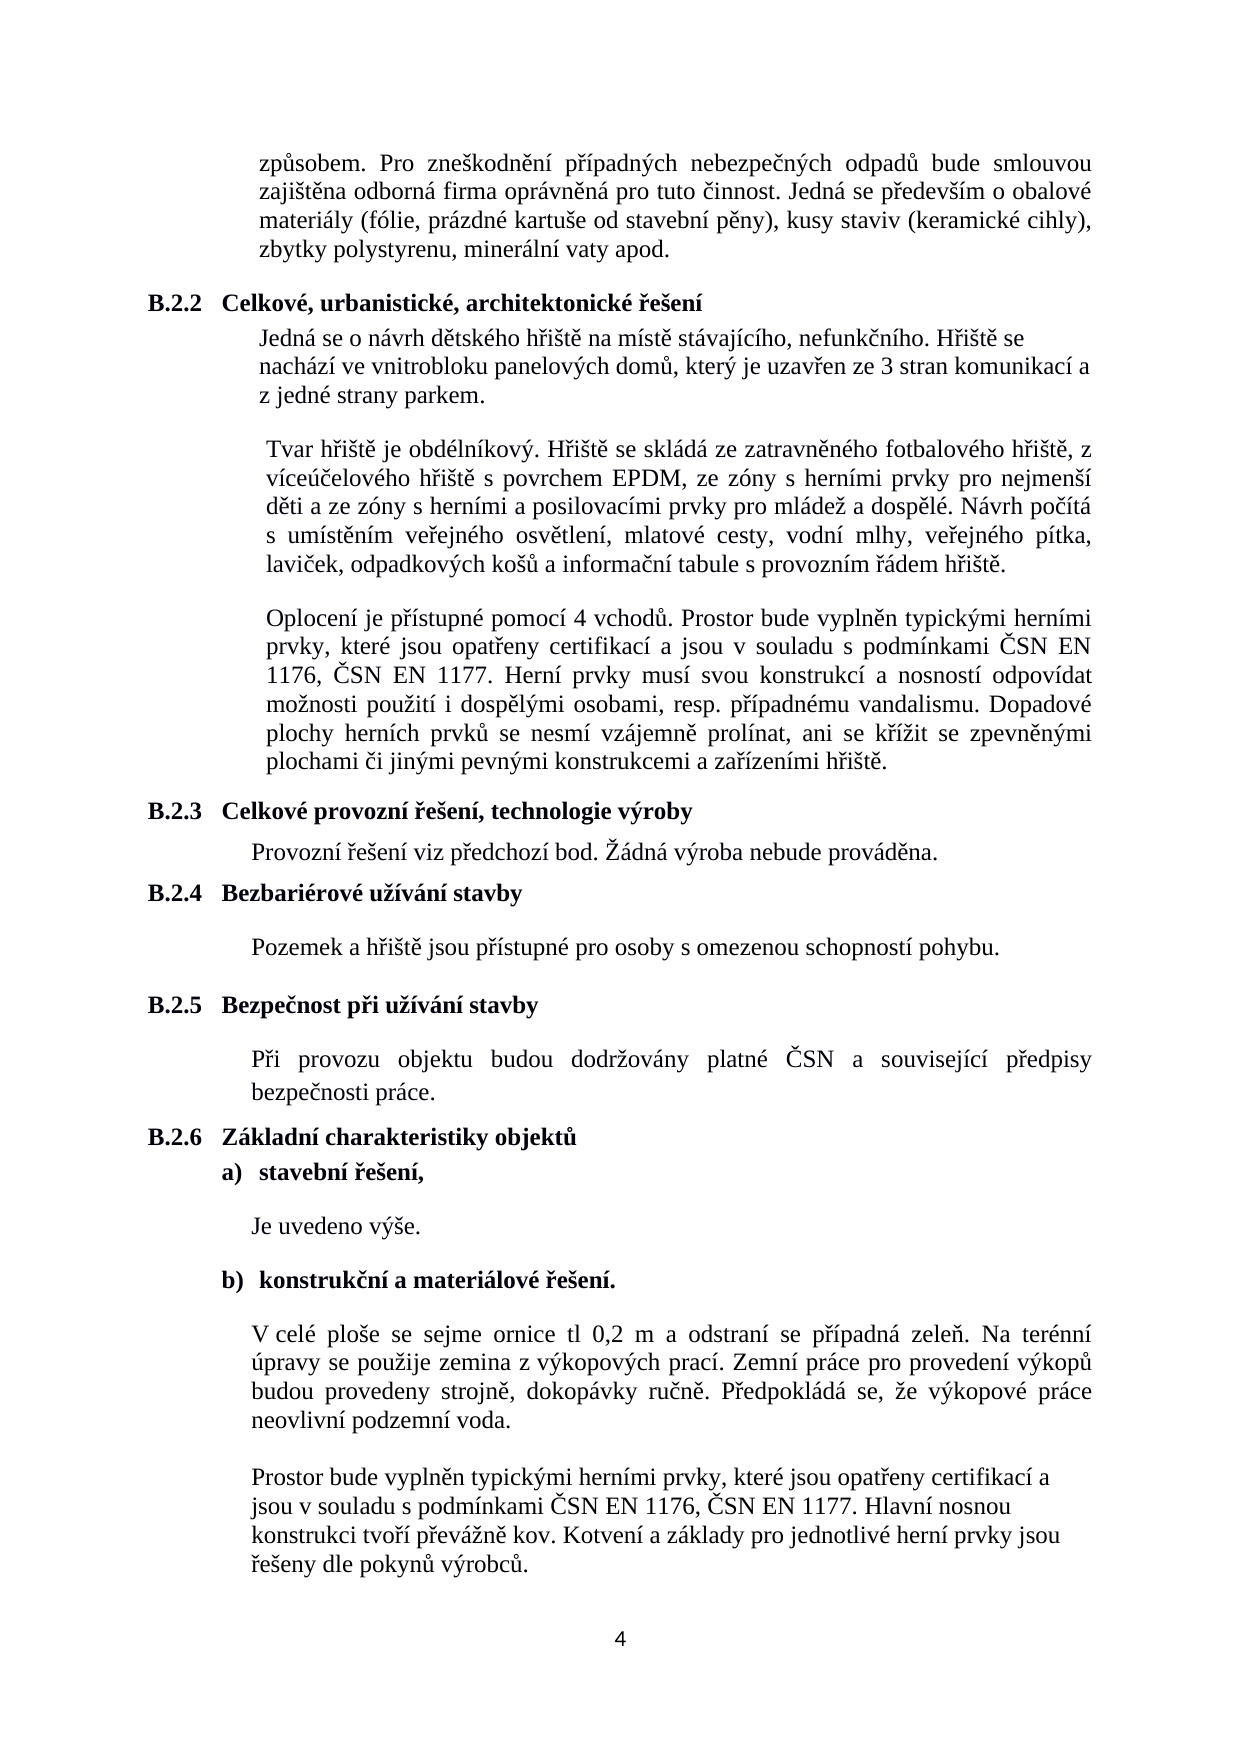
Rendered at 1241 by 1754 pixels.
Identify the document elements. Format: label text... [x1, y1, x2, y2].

text Jedná se o návrh dětského hřiště na místě stávajícího, nefunkčního. Hřiště se nachází ve vnitrobloku panelových domů, který je uzavřen ze 3 stran komunikací a z jedné strany parkem. [259, 323, 1093, 409]
text B.2.2 Celkové, urbanistické, architektonické řešení [148, 288, 1093, 316]
text Tvar hřiště je obdélníkový. Hřiště se skládá ze zatravněného fotbalového hřiště, z víceúčelového hřiště s povrchem EPDM, ze zóny s herními prvky pro nejmenší děti a ze zóny s herními a posilovacími prvky pro mládež a dospělé. Návrh počítá s umístěním veřejného osvětlení, mlatové cesty, vodní mlhy, veřejného pítka, laviček, odpadkových košů a informační tabule s provozním řádem hřiště. [266, 434, 1093, 578]
text Oplocení je přístupné pomocí 4 vchodů. Prostor bude vyplněn typickými herními prvky, které jsou opatřeny certifikací a jsou v souladu s podmínkami ČSN EN 1176, ČSN EN 1177. Herní prvky musí svou konstrukcí a nosností odpovídat možnosti použití i dospělými osobami, resp. případnému vandalismu. Dopadové plochy herních prvků se nesmí vzájemně prolínat, ani se křížit se zpevněnými plochami či jinými pevnými konstrukcemi a zařízeními hřiště. [266, 603, 1093, 775]
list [259, 148, 1093, 263]
text B.2.5 Bezpečnost při užívání stavby [148, 990, 1093, 1019]
text Prostor bude vyplněn typickými herními prvky, které jsou opatřeny certifikací a jsou v souladu s podmínkami ČSN EN 1176, ČSN EN 1177. Hlavní nosnou konstrukci tvoří převážně kov. Kotvení a základy pro jednotlivé herní prvky jsou řešeny dle pokynů výrobců. [251, 1462, 1093, 1577]
text Při provozu objektu budou dodržovány platné ČSN a související předpisy bezpečnosti práce. [251, 1044, 1093, 1106]
text Pozemek a hřiště jsou přístupné pro osoby s omezenou schopností pohybu. [251, 932, 1093, 961]
text B.2.4 Bezbariérové užívání stavby [148, 878, 1093, 907]
text B.2.6 Základní charakteristiky objektů [148, 1122, 1093, 1151]
text B.2.3 Celkové provozní řešení, technologie výroby [148, 796, 1093, 825]
text Je uvedeno výše. [251, 1211, 1093, 1240]
list konstrukční a materiálové řešení. [221, 1265, 1093, 1294]
list stavební řešení, [221, 1157, 1093, 1186]
text Provozní řešení viz předchozí bod. Žádná výroba nebude prováděna. [251, 837, 1093, 866]
text V celé ploše se sejme ornice tl 0,2 m a odstraní se případná zeleň. Na terénní úpravy se použije zemina z výkopových prací. Zemní práce pro provedení výkopů budou provedeny strojně, dokopávky ručně. Předpokládá se, že výkopové práce neovlivní podzemní voda. [251, 1319, 1093, 1434]
